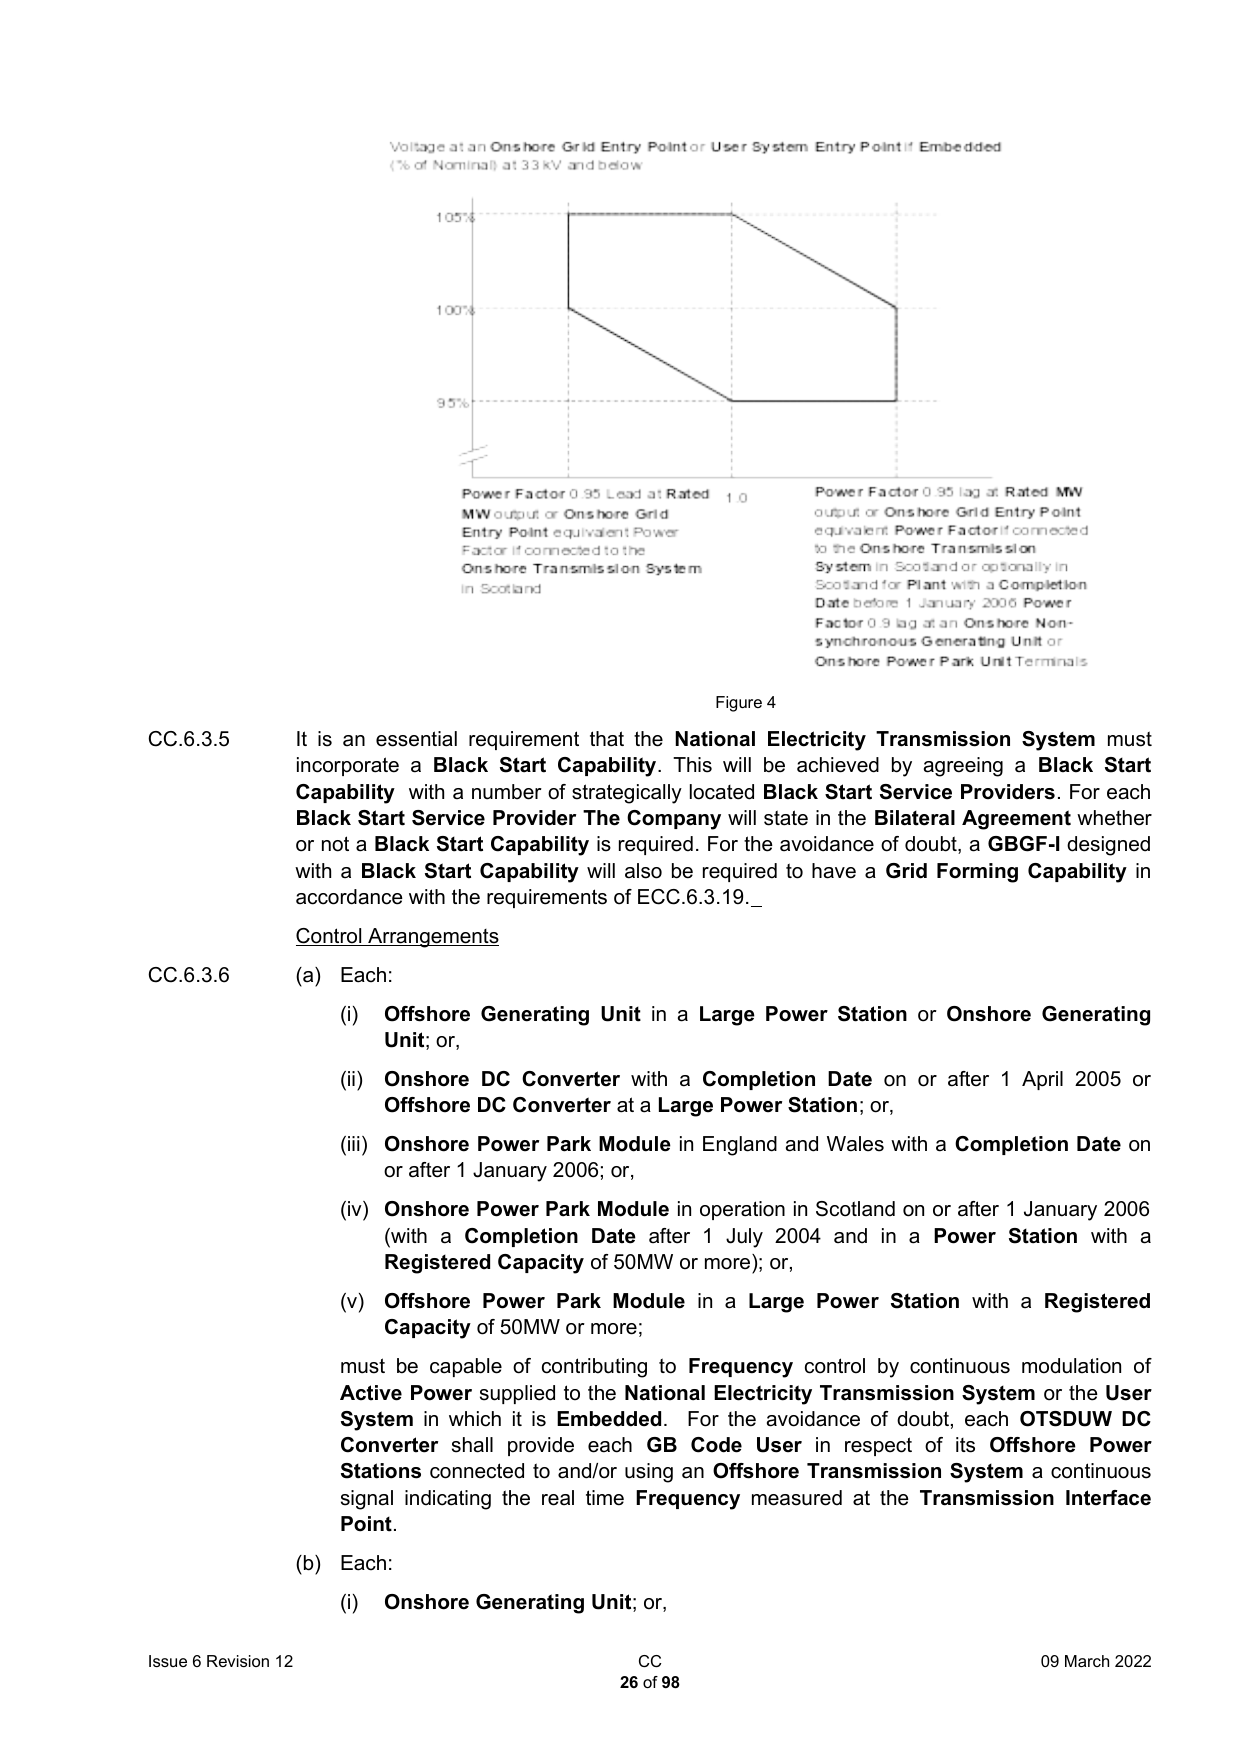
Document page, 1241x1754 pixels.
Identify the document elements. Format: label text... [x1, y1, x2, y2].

text (iii) Onshore Power Park Module in England and Wales with a Completion Date on or after 1 January 2006; or, [340, 1132, 1152, 1182]
text (i) Onshore Generating Unit; or, [340, 1590, 1152, 1614]
text (v) Offshore Power Park Module in a Large Power Station with a Registered Capacity of 50MW or more; [340, 1289, 1152, 1339]
text (iv) Onshore Power Park Module in operation in Scotland on or after 1 January 2006 (with a Completion Date after 1 July 2004 and in a Power Station with a Registered Capacity of 50MW or more); or, [340, 1197, 1152, 1274]
text must be capable of contributing to Frequency control by continuous modulation of Active Power supplied to the National Electricity Transmission System or the User System in which it is Embedded. For the avoidance of doubt, each OTSDUW DC Converter shall provide each GB Code User in respect of its Offshore Power Stations connected to and/or using an Offshore Transmission System a continuous signal indicating the real time Frequency measured at the Transmission Interface Point. [295, 1354, 1152, 1536]
text CC.6.3.5 It is an essential requirement that the National Electricity Transmission System must incorporate a Black Start Capability. This will be achieved by agreeing a Black Start Capability with a number of strategically located Black Start Service Providers. For each Black Start Service Provider The Company will state in the Bilateral Agreement whether or not a Black Start Capability is required. For the avoidance of doubt, a GBGF-I designed with a Black Start Capability will also be required to have a Grid Forming Capability in accordance with the requirements of ECC.6.3.19. [148, 727, 1152, 909]
text (b) Each: [295, 1551, 1152, 1575]
text (i) Offshore Generating Unit in a Large Power Station or Onshore Generating Unit; or, [340, 1002, 1152, 1052]
text CC.6.3.6 (a) Each: [148, 963, 1152, 987]
text Figure 4 [340, 693, 1152, 712]
text (ii) Onshore DC Converter with a Completion Date on or after 1 April 2005 or Offshore DC Converter at a Large Power Station; or, [340, 1067, 1152, 1117]
text Control Arrangements [148, 924, 1152, 948]
